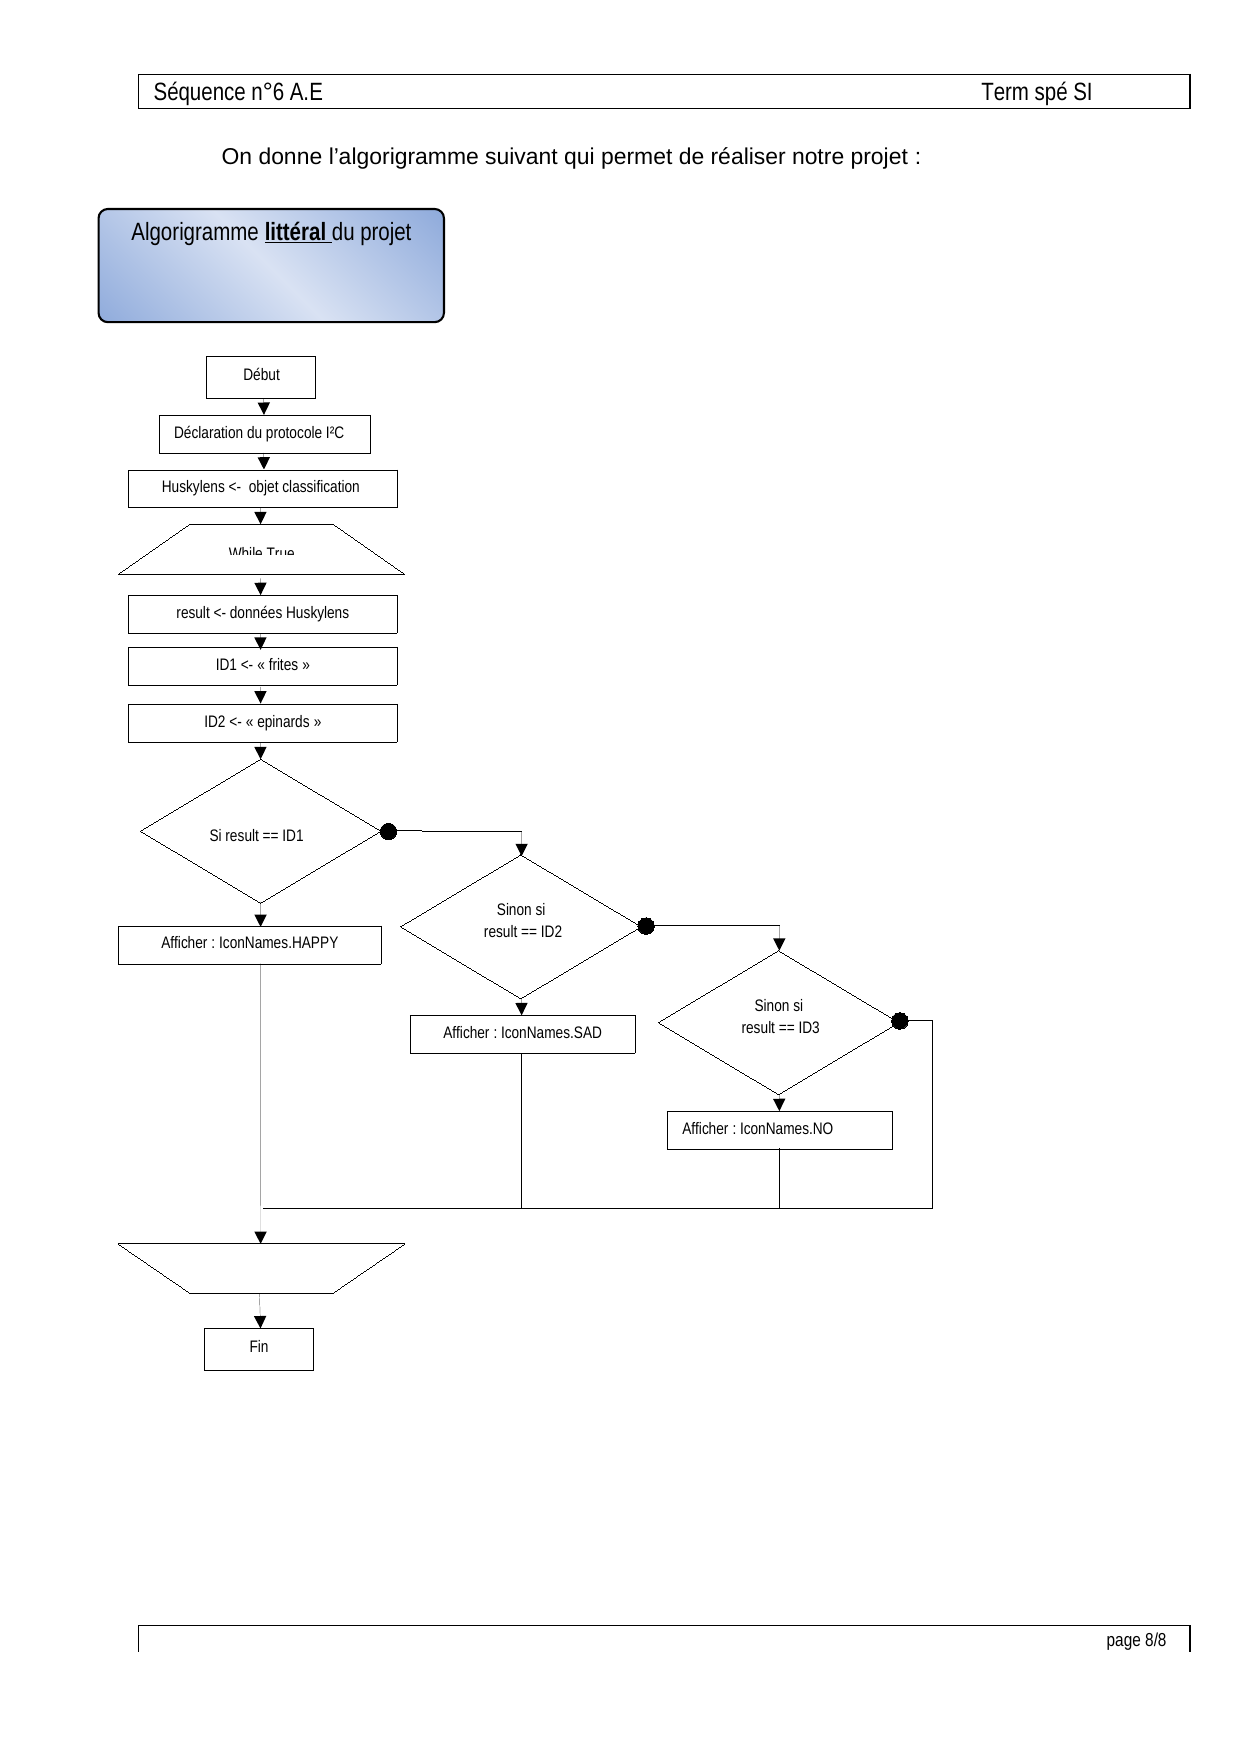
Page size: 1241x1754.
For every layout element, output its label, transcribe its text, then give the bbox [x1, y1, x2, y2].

text On donne l’algorigramme suivant qui permet de réaliser notre projet : [148, 143, 1181, 169]
